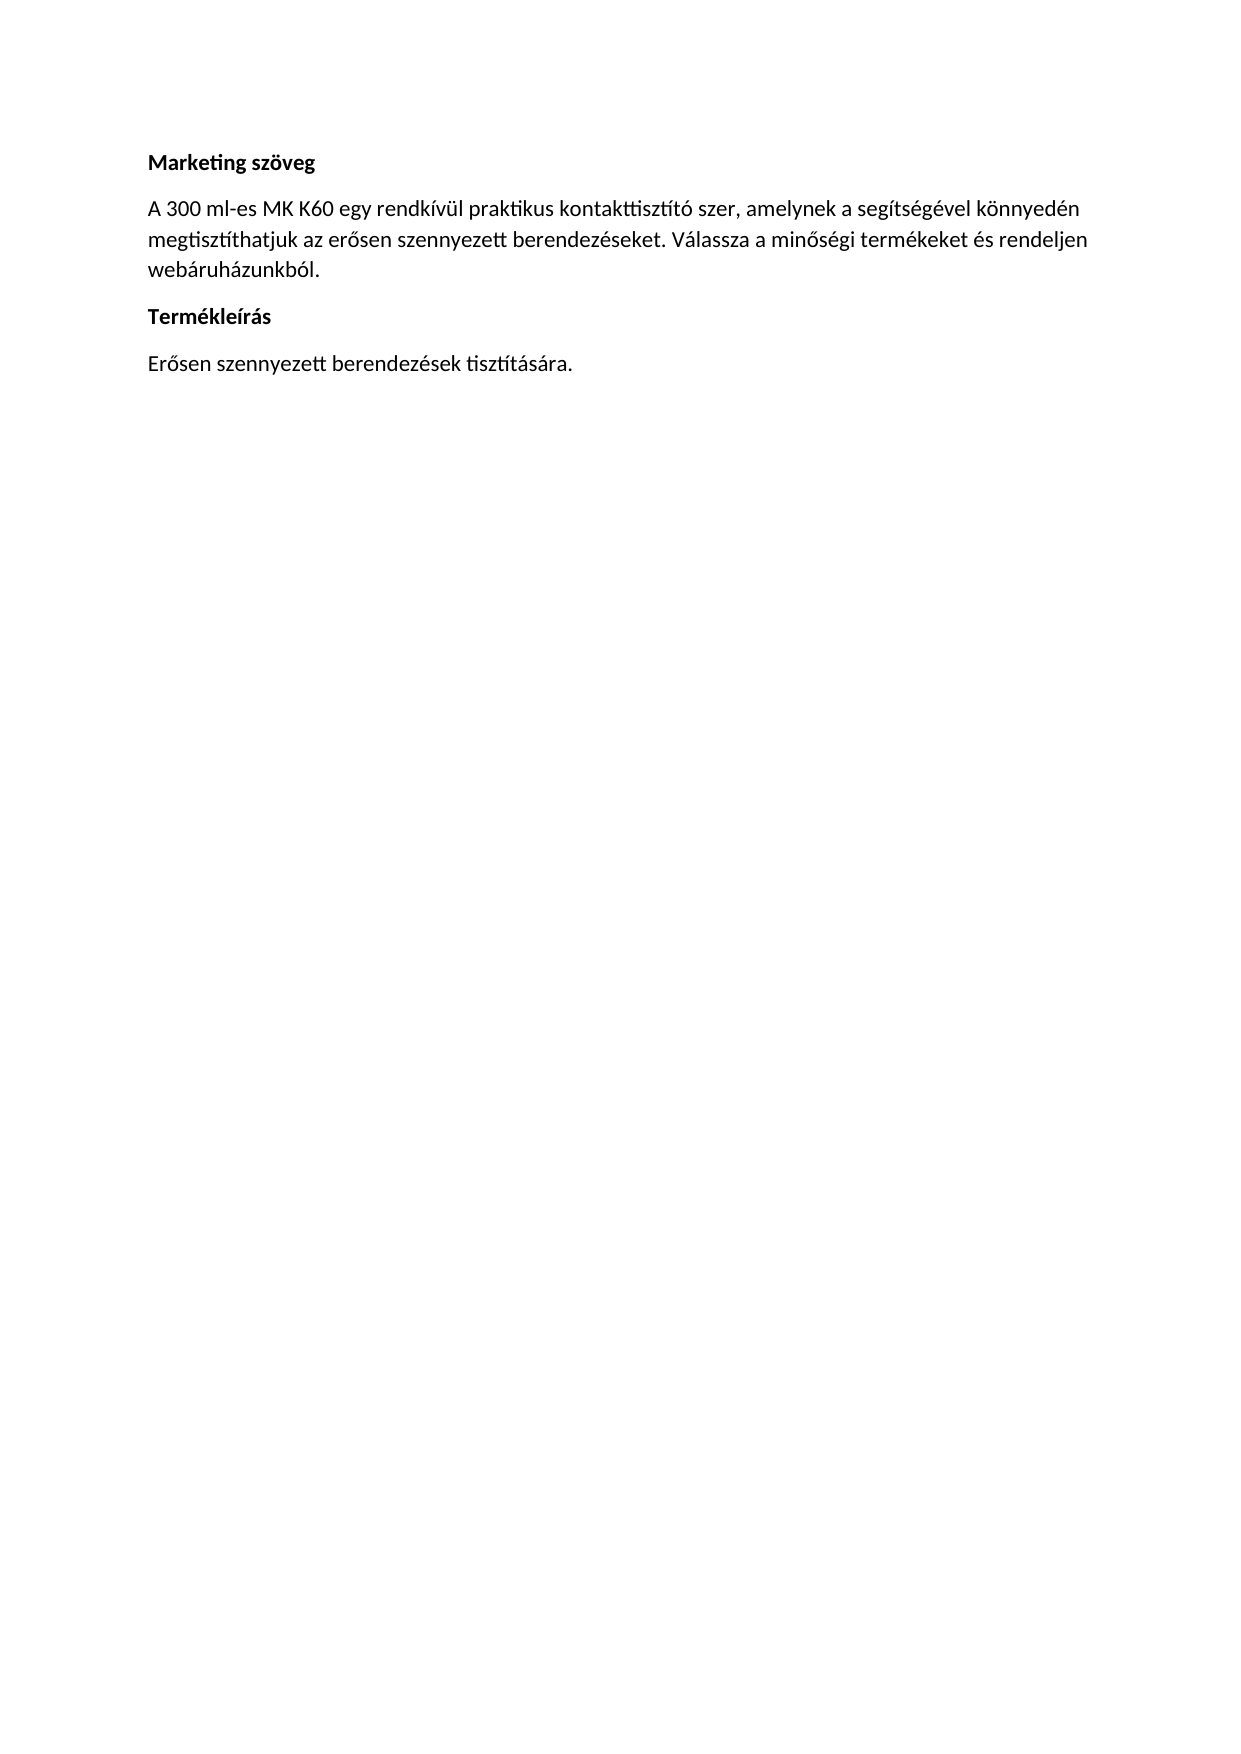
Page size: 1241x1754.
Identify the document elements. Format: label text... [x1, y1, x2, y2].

text Termékleírás [148, 302, 1093, 330]
text A 300 ml-es MK K60 egy rendkívül praktikus kontakttisztító szer, amelynek a segítségével könnyedén megtisztíthatjuk az erősen szennyezett berendezéseket. Válassza a minőségi termékeket és rendeljen webáruházunkból. [148, 194, 1093, 283]
text Marketing szöveg [148, 148, 1093, 176]
text Erősen szennyezett berendezések tisztítására. [148, 349, 1093, 377]
